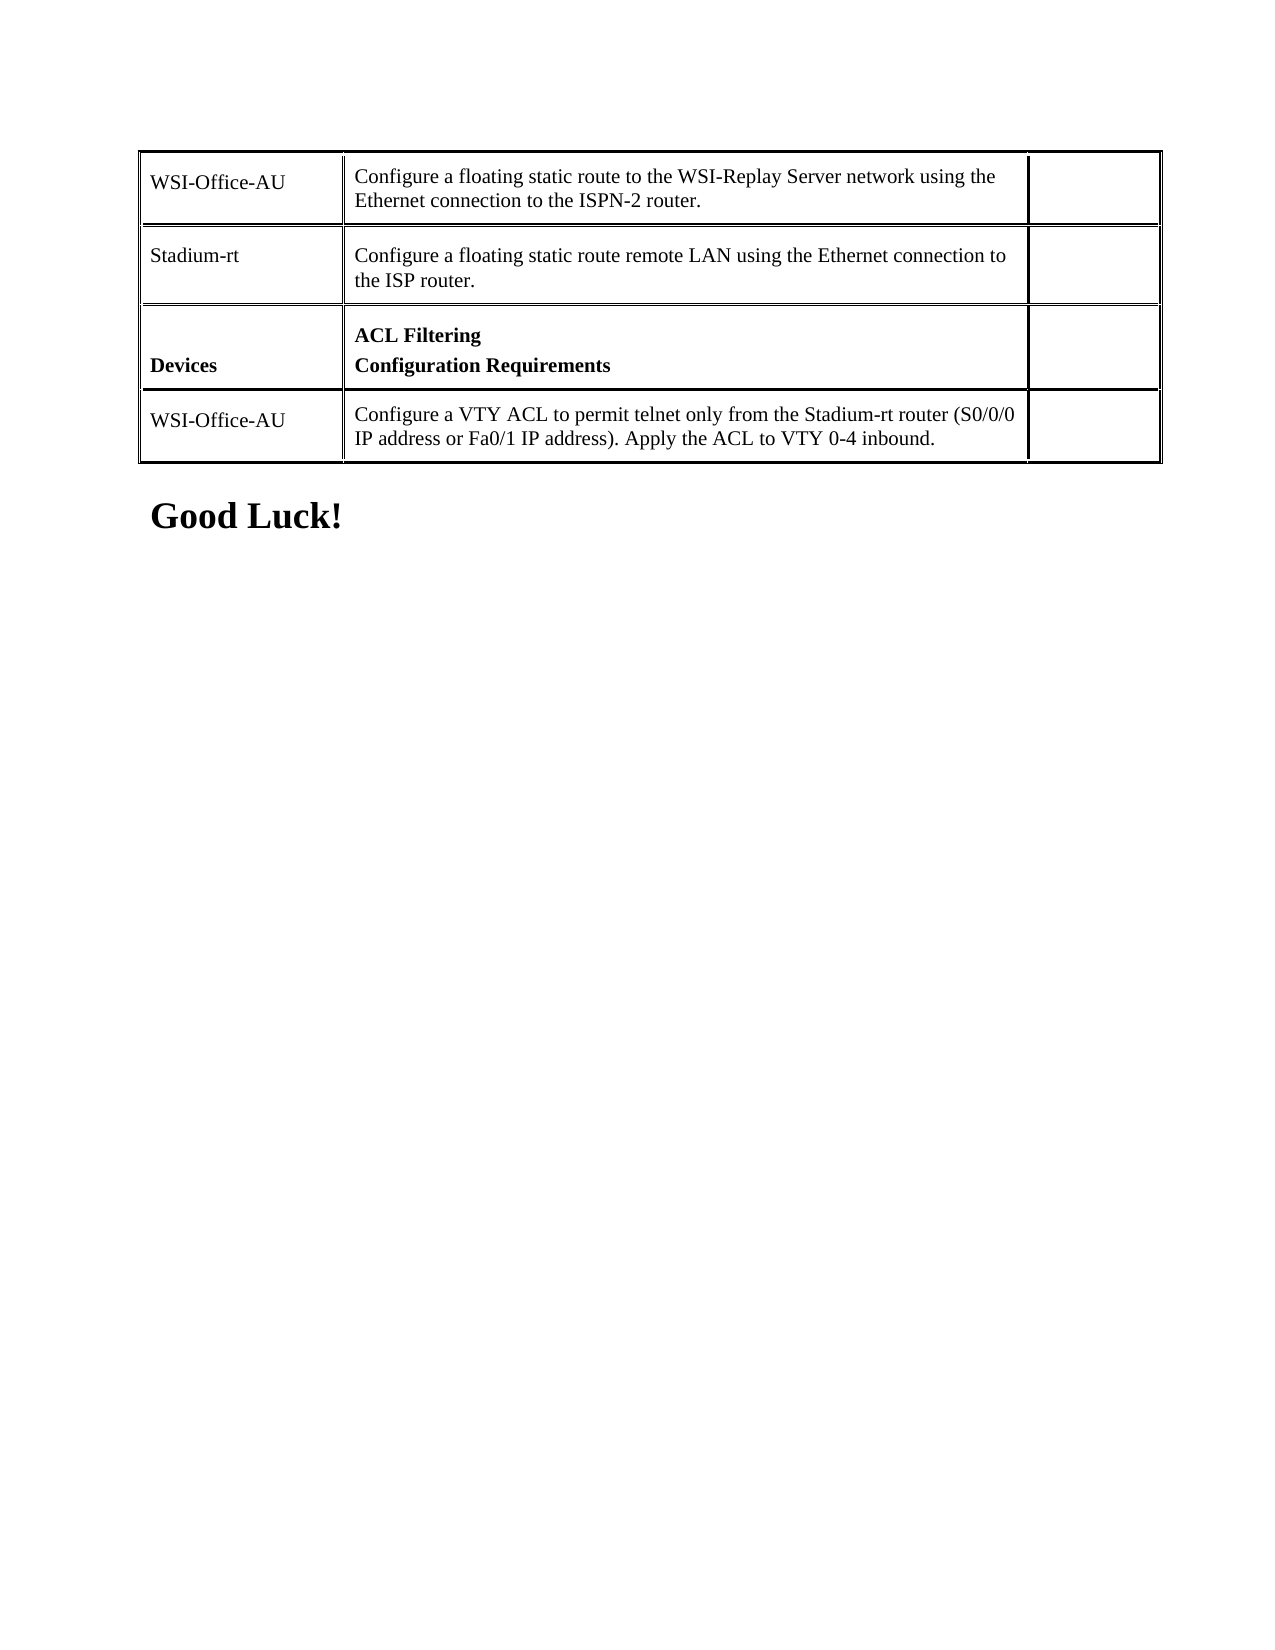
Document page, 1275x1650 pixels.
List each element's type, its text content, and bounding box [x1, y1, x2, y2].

table_cell WSI-Office-AU [141, 153, 343, 223]
table_cell Configure a floating static route remote LAN using the Ethernet connection to the ISP router. [345, 227, 1027, 302]
table_cell Stadium-rt [141, 223, 342, 302]
table_cell [1030, 223, 1160, 302]
table_cell [1030, 303, 1160, 388]
text Good Luck! [150, 493, 1125, 537]
table_cell WSI-Office-AU [139, 388, 343, 461]
table_cell Devices [141, 303, 342, 388]
table_cell Configure a VTY ACL to permit telnet only from the Stadium-rt router (S0/0/0 IP address or Fa0/1 IP address). Apply the ACL to VTY 0-4 inbound. [344, 391, 1028, 461]
table_cell ACL Filtering Configuration Requirements [345, 306, 1027, 388]
table_cell [1028, 388, 1161, 461]
table_cell [1028, 153, 1159, 223]
table_cell Configure a floating static route to the WSI-Replay Server network using the Ethernet connection to the ISPN-2 router. [344, 152, 1028, 223]
